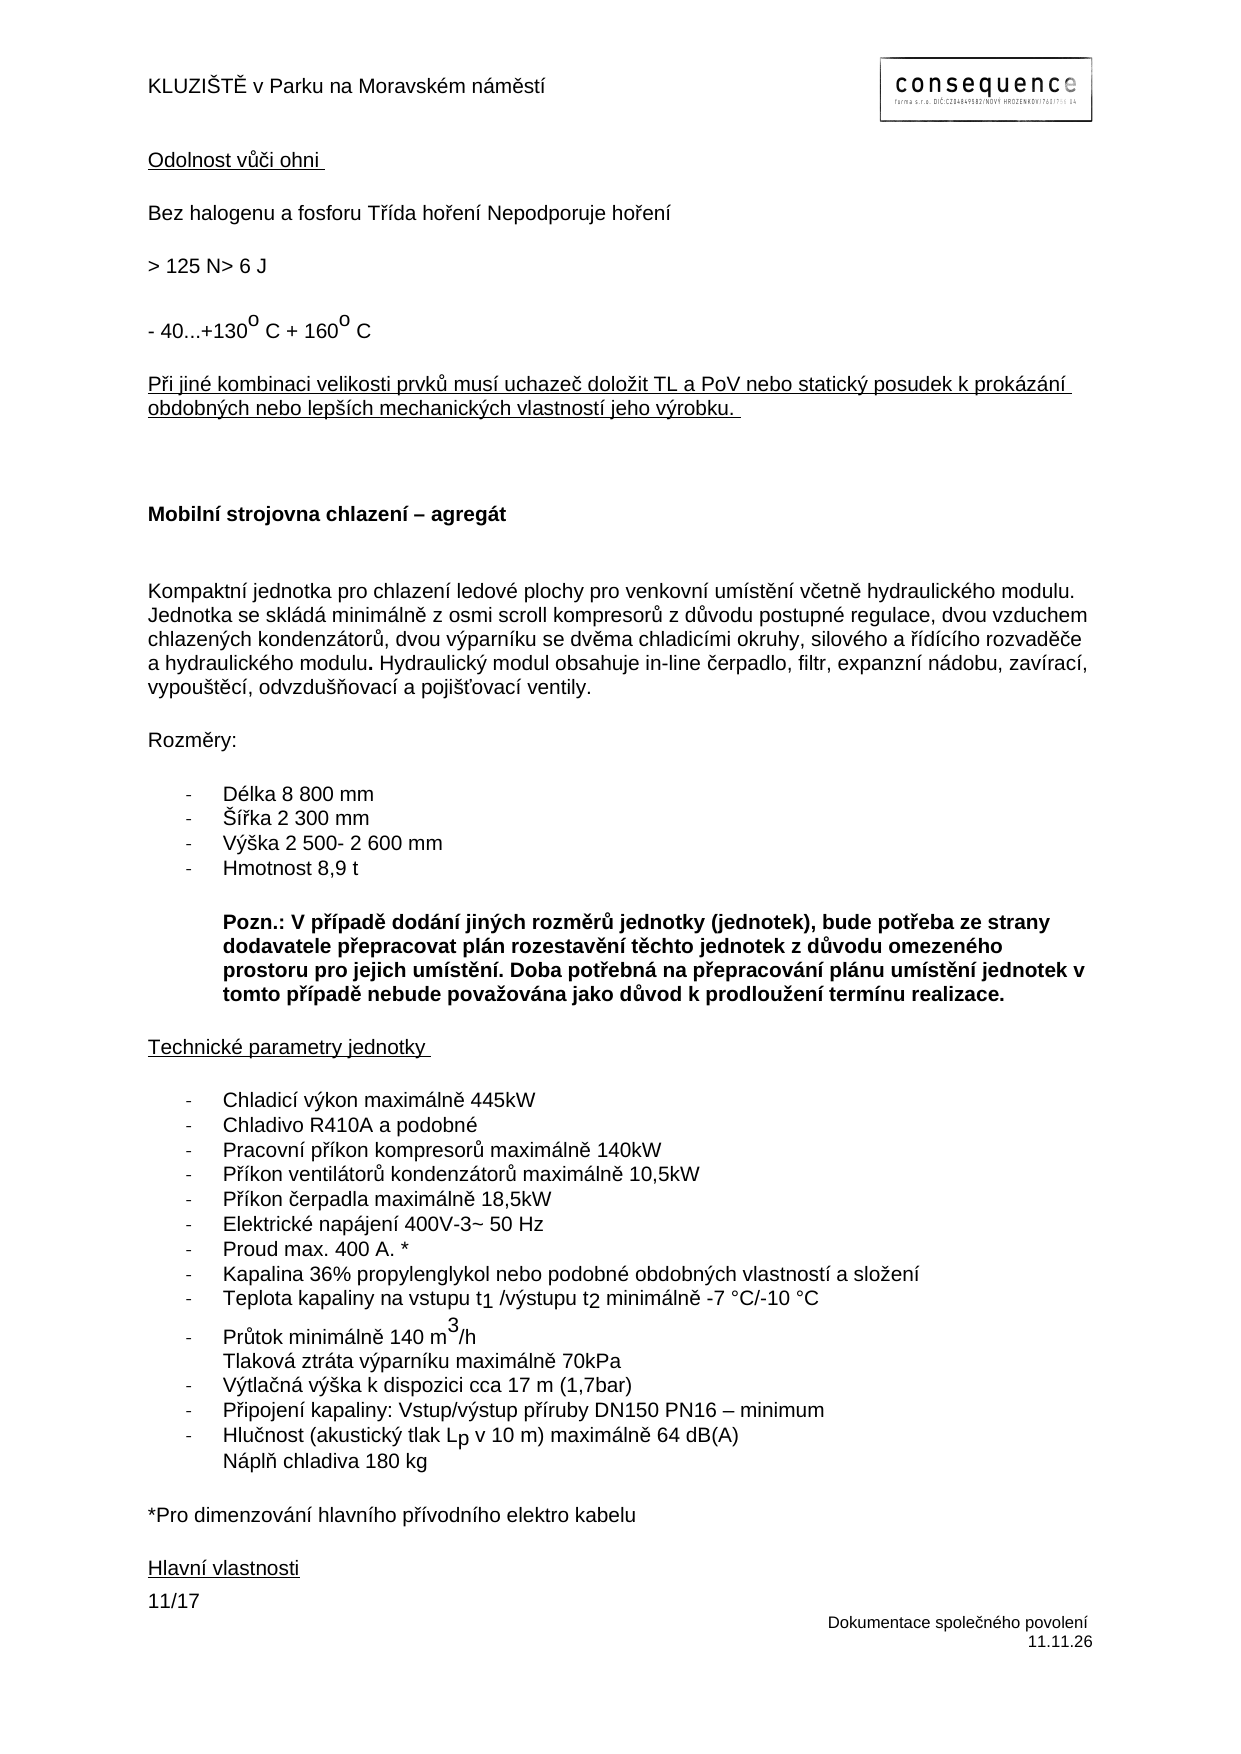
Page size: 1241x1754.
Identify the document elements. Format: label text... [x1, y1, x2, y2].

text Při jiné kombinaci velikosti prvků musí uchazeč doložit TL a PoV nebo statický posudek k prokázání obdobných nebo lepších mechanických vlastností jeho výrobku. [148, 372, 1093, 420]
text Hlavní vlastnosti [148, 1556, 1093, 1579]
text Rozměry: [148, 728, 1093, 752]
picture [879, 57, 1093, 122]
list Proud max. 400 A. * [185, 1237, 1093, 1261]
text Mobilní strojovna chlazení – agregát [148, 502, 1093, 526]
list Příkon čerpadla maximálně 18,5kW [185, 1187, 1093, 1212]
list Pracovní příkon kompresorů maximálně 140kW [185, 1137, 1093, 1162]
text Odolnost vůči ohni [148, 148, 1093, 172]
list Hlučnost (akustický tlak Lp v 10 m) maximálně 64 dB(A) Náplň chladiva 180 kg [185, 1423, 1093, 1473]
list Průtok minimálně 140 m3/h Tlaková ztráta výparníku maximálně 70kPa [185, 1313, 1093, 1373]
list Hmotnost 8,9 t [185, 856, 1093, 881]
list Šířka 2 300 mm [185, 806, 1093, 831]
list Příkon ventilátorů kondenzátorů maximálně 10,5kW [185, 1162, 1093, 1187]
text Pozn.: V případě dodání jiných rozměrů jednotky (jednotek), bude potřeba ze strany dodavatele přepracovat plán rozestavění těchto jednotek z důvodu omezeného prostoru pro jejich umístění. Doba potřebná na přepracování plánu umístění jednotek v tomto případě nebude považována jako důvod k prodloužení termínu realizace. [223, 910, 1093, 1006]
list Teplota kapaliny na vstupu t1 /výstupu t2 minimálně -7 °C/-10 °C [185, 1286, 1093, 1313]
text - 40...+130o C + 160o C [148, 307, 1093, 343]
text Bez halogenu a fosforu Třída hoření Nepodporuje hoření [148, 201, 1093, 225]
list Chladivo R410A a podobné [185, 1113, 1093, 1137]
list Kapalina 36% propylenglykol nebo podobné obdobných vlastností a složení [185, 1261, 1093, 1286]
list Připojení kapaliny: Vstup/výstup příruby DN150 PN16 – minimum [185, 1398, 1093, 1423]
list Výtlačná výška k dispozici cca 17 m (1,7bar) [185, 1373, 1093, 1398]
text *Pro dimenzování hlavního přívodního elektro kabelu [148, 1502, 1093, 1526]
text > 125 N> 6 J [148, 254, 1093, 278]
list Chladicí výkon maximálně 445kW [185, 1088, 1093, 1113]
text Kompaktní jednotka pro chlazení ledové plochy pro venkovní umístění včetně hydraulického modulu. Jednotka se skládá minimálně z osmi scroll kompresorů z důvodu postupné regulace, dvou vzduchem chlazených kondenzátorů, dvou výparníku se dvěma chladicími okruhy, silového a řídícího rozvaděče a hydraulického modulu. Hydraulický modul obsahuje in-line čerpadlo, filtr, expanzní nádobu, zavírací, vypouštěcí, odvzdušňovací a pojišťovací ventily. [148, 579, 1093, 699]
list Výška 2 500- 2 600 mm [185, 831, 1093, 856]
text Technické parametry jednotky [148, 1035, 1093, 1059]
list Elektrické napájení 400V-3~ 50 Hz [185, 1212, 1093, 1237]
list Délka 8 800 mm [185, 781, 1093, 806]
